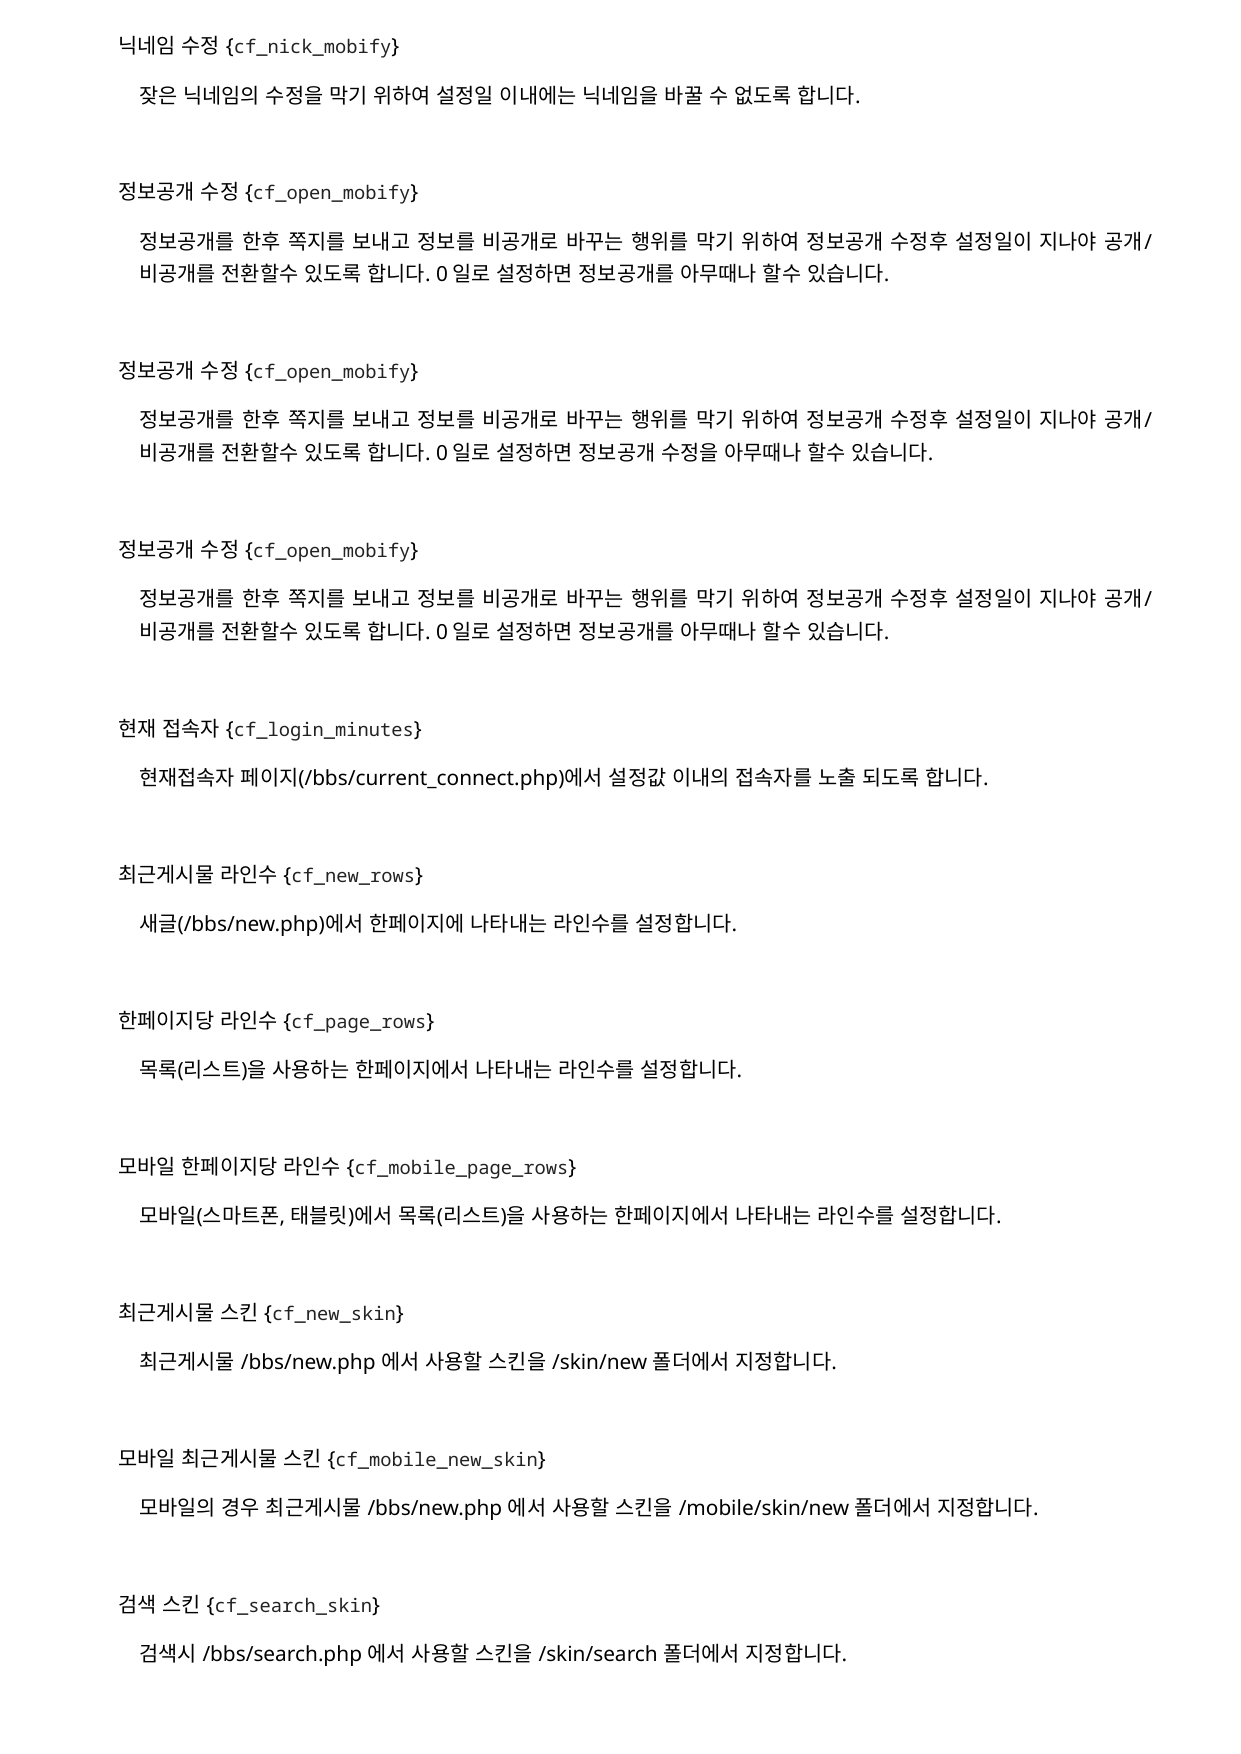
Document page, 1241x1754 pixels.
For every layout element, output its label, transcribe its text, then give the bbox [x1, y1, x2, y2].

text 최근게시물 라인수 {cf_new_rows} [118, 858, 1152, 888]
text 잦은 닉네임의 수정을 막기 위하여 설정일 이내에는 닉네임을 바꿀 수 없도록 합니다. [139, 79, 1152, 109]
text 목록(리스트)을 사용하는 한페이지에서 나타내는 라인수를 설정합니다. [139, 1053, 1152, 1084]
text 한페이지당 라인수 {cf_page_rows} [118, 1004, 1152, 1034]
text 정보공개를 한후 쪽지를 보내고 정보를 비공개로 바꾸는 행위를 막기 위하여 정보공개 수정후 설정일이 지나야 공개/비공개를 전환할수 있도록 합니다. 0일로 설정하면 정보공개를 아무때나 할수 있습니다. [139, 582, 1152, 646]
text 정보공개 수정 {cf_open_mobify} [118, 354, 1152, 385]
text 모바일의 경우 최근게시물 /bbs/new.php 에서 사용할 스킨을 /mobile/skin/new 폴더에서 지정합니다. [139, 1491, 1152, 1522]
text 검색시 /bbs/search.php 에서 사용할 스킨을 /skin/search 폴더에서 지정합니다. [139, 1637, 1152, 1668]
text 검색 스킨 {cf_search_skin} [118, 1588, 1152, 1618]
text 정보공개 수정 {cf_open_mobify} [118, 533, 1152, 563]
text 최근게시물 /bbs/new.php 에서 사용할 스킨을 /skin/new 폴더에서 지정합니다. [139, 1345, 1152, 1376]
text 모바일(스마트폰, 태블릿)에서 목록(리스트)을 사용하는 한페이지에서 나타내는 라인수를 설정합니다. [139, 1199, 1152, 1230]
text 새글(/bbs/new.php)에서 한페이지에 나타내는 라인수를 설정합니다. [139, 907, 1152, 938]
text 최근게시물 스킨 {cf_new_skin} [118, 1296, 1152, 1326]
text 현재접속자 페이지(/bbs/current_connect.php)에서 설정값 이내의 접속자를 노출 되도록 합니다. [139, 761, 1152, 792]
text 모바일 한페이지당 라인수 {cf_mobile_page_rows} [118, 1150, 1152, 1180]
text 현재 접속자 {cf_login_minutes} [118, 712, 1152, 742]
text 정보공개 수정 {cf_open_mobify} [118, 176, 1152, 206]
text 모바일 최근게시물 스킨 {cf_mobile_new_skin} [118, 1442, 1152, 1472]
text 닉네임 수정 {cf_nick_mobify} [118, 29, 1152, 60]
text 정보공개를 한후 쪽지를 보내고 정보를 비공개로 바꾸는 행위를 막기 위하여 정보공개 수정후 설정일이 지나야 공개/비공개를 전환할수 있도록 합니다. 0일로 설정하면 정보공개를 아무때나 할수 있습니다. [139, 225, 1152, 288]
text 정보공개를 한후 쪽지를 보내고 정보를 비공개로 바꾸는 행위를 막기 위하여 정보공개 수정후 설정일이 지나야 공개/비공개를 전환할수 있도록 합니다. 0일로 설정하면 정보공개 수정을 아무때나 할수 있습니다. [139, 404, 1152, 467]
